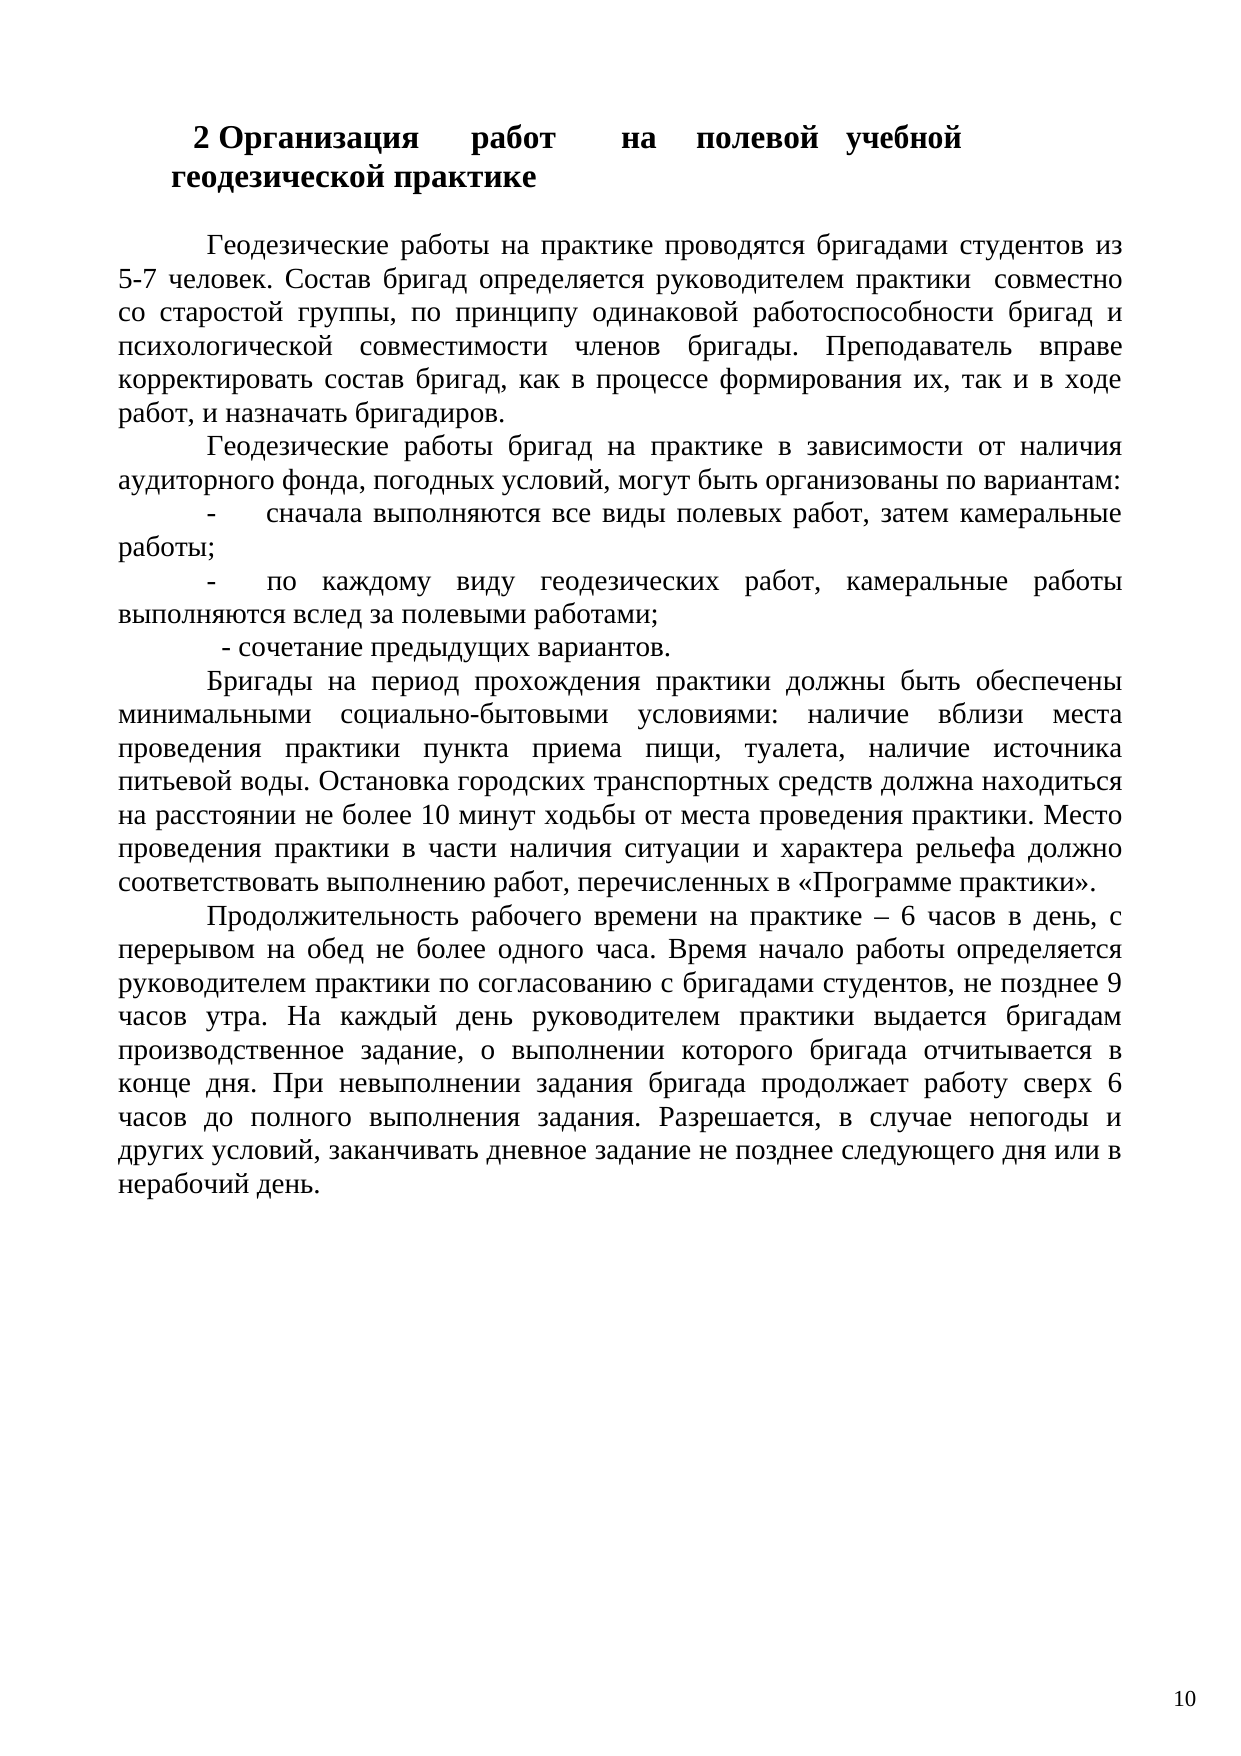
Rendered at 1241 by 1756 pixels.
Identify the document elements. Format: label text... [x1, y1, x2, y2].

list сначала выполняются все виды полевых работ, затем камеральные работы; [118, 496, 1123, 563]
text Продолжительность рабочего времени на практике – 6 часов в день, с перерывом на обед не более одного часа. Время начало работы определяется руководителем практики по согласованию с бригадами студентов, не позднее 9 часов утра. На каждый день руководителем практики выдается бригадам производственное задание, о выполнении которого бригада отчитывается в конце дня. При невыполнении задания бригада продолжает работу сверх 6 часов до полного выполнения задания. Разрешается, в случае непогоды и других условий, заканчивать дневное задание не позднее следующего дня или в нерабочий день. [118, 898, 1123, 1199]
text Геодезические работы на практике проводятся бригадами студентов из 5-7 человек. Состав бригад определяется руководителем практики совместно со старостой группы, по принципу одинаковой работоспособности бригад и психологической совместимости членов бригады. Преподаватель вправе корректировать состав бригад, как в процессе формирования их, так и в ходе работ, и назначать бригадиров. [118, 227, 1123, 428]
list по каждому виду геодезических работ, камеральные работы выполняются вслед за полевыми работами; [118, 563, 1123, 630]
text Геодезические работы бригад на практике в зависимости от наличия аудиторного фонда, погодных условий, могут быть организованы по вариантам: [118, 428, 1123, 496]
list Организация работ на полевой учебной геодезической практике [171, 118, 969, 194]
text Бригады на период прохождения практики должны быть обеспечены минимальными социально-бытовыми условиями: наличие вблизи места проведения практики пункта приема пищи, туалета, наличие источника питьевой воды. Остановка городских транспортных средств должна находиться на расстоянии не более 10 минут ходьбы от места проведения практики. Место проведения практики в части наличия ситуации и характера рельефа должно соответствовать выполнению работ, перечисленных в «Программе практики». [118, 663, 1123, 898]
text - сочетание предыдущих вариантов. [221, 630, 1221, 663]
